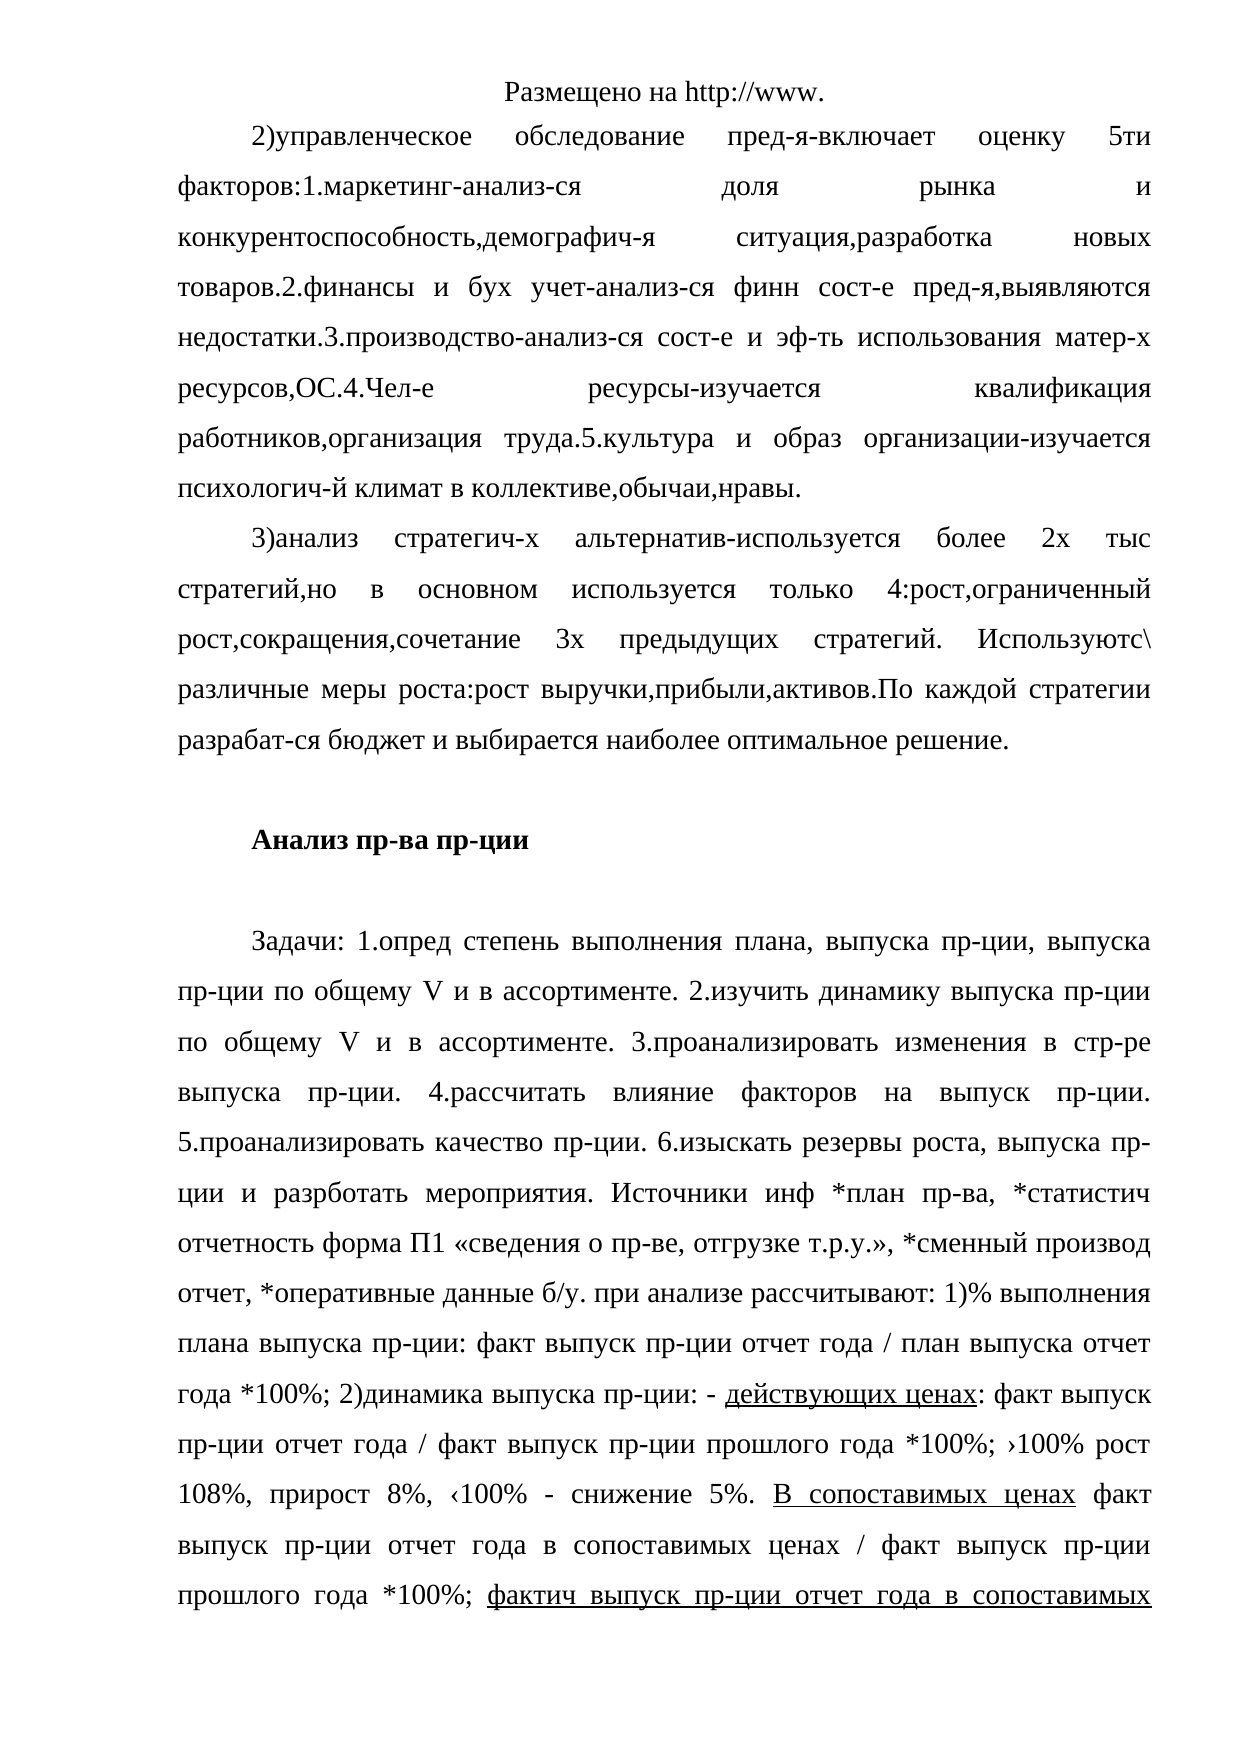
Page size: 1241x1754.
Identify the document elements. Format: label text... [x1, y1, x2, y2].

text 3)анализ стратегич-х альтернатив-используется более 2х тыс стратегий,но в основном используется только 4:рост,ограниченный рост,сокращения,сочетание 3х предыдущих стратегий. Используютс\ различные меры роста:рост выручки,прибыли,активов.По каждой стратегии разрабат-ся бюджет и выбирается наиболее оптимальное решение. [177, 521, 1152, 755]
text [177, 923, 1152, 1611]
text Анализ пр-ва пр-ции [177, 822, 1152, 856]
text 2)управленческое обследование пред-я-включает оценку 5ти факторов:1.маркетинг-анализ-ся доля рынка и конкурентоспособность,демографич-я ситуация,разработка новых товаров.2.финансы и бух учет-анализ-ся финн сост-е пред-я,выявляются недостатки.3.производство-анализ-ся сост-е и эф-ть использования матер-х ресурсов,ОС.4.Чел-е ресурсы-изучается квалификация работников,организация труда.5.культура и образ организации-изучается психологич-й климат в коллективе,обычаи,нравы. [177, 118, 1152, 504]
